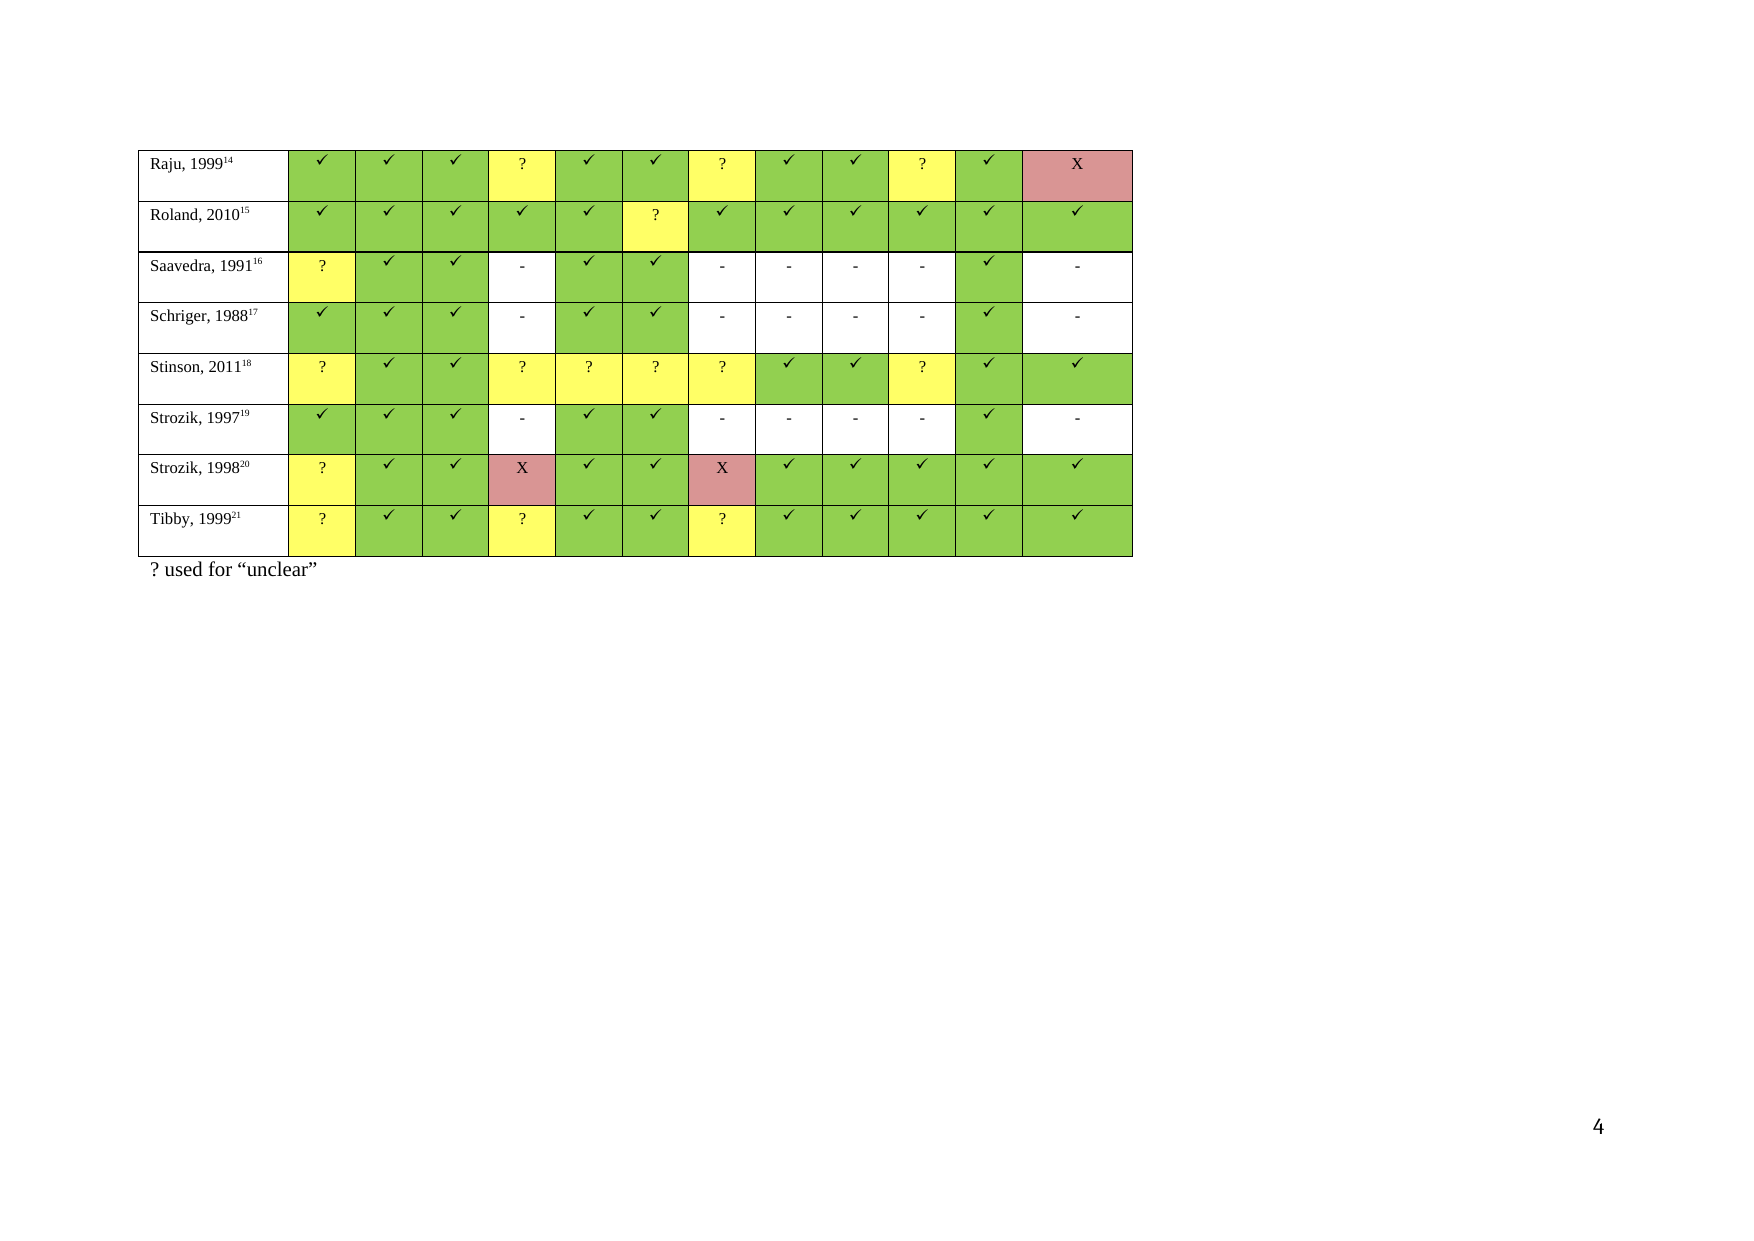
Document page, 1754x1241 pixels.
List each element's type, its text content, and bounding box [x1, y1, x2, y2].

table_cell X [689, 455, 755, 505]
table_cell - [823, 303, 888, 353]
table_cell [423, 151, 488, 201]
table_cell [889, 506, 955, 556]
table_cell [1023, 455, 1132, 505]
table_cell - [489, 303, 555, 353]
table_cell [556, 303, 622, 353]
table_cell [356, 303, 422, 353]
table_cell [423, 303, 488, 353]
table_cell [556, 405, 622, 454]
table_cell [623, 253, 688, 302]
table_cell - [756, 253, 822, 302]
table_cell [289, 151, 355, 201]
table_cell ? [889, 354, 955, 404]
table_cell [356, 253, 422, 302]
table_cell ? [689, 151, 755, 201]
table_cell [556, 455, 622, 505]
table_cell Raju, 199914 [139, 151, 288, 201]
table_cell [756, 506, 822, 556]
table_cell [889, 202, 955, 251]
table_cell ? [623, 202, 688, 251]
text ? used for “unclear” [150, 557, 1604, 581]
table_cell [356, 405, 422, 454]
table_cell Strozik, 199719 [139, 405, 288, 454]
table_cell Stinson, 201118 [139, 354, 288, 404]
table_cell Strozik, 199820 [139, 455, 288, 505]
table_cell [823, 506, 888, 556]
table_cell [623, 506, 688, 556]
table_cell [956, 405, 1022, 454]
table_cell [956, 253, 1022, 302]
table_cell - [489, 405, 555, 454]
table_cell [889, 455, 955, 505]
table_cell [489, 202, 555, 251]
table_cell [756, 354, 822, 404]
table_cell [823, 455, 888, 505]
table_cell Roland, 201015 [139, 202, 288, 251]
table_cell - [889, 253, 955, 302]
table_cell [956, 455, 1022, 505]
table_cell [823, 354, 888, 404]
table_cell - [689, 253, 755, 302]
table_cell [956, 506, 1022, 556]
table_cell - [489, 253, 555, 302]
table_cell - [1023, 253, 1132, 302]
table_cell [956, 303, 1022, 353]
table_cell ? [489, 506, 555, 556]
table_cell [689, 202, 755, 251]
table_cell X [489, 455, 555, 505]
table_cell [1023, 506, 1132, 556]
table_cell [289, 303, 355, 353]
table_cell Tibby, 199921 [139, 506, 288, 556]
table_cell [623, 303, 688, 353]
table_cell [356, 151, 422, 201]
table_cell [756, 202, 822, 251]
table_cell X [1023, 151, 1132, 201]
table_cell [1023, 202, 1132, 251]
table_cell Schriger, 198817 [139, 303, 288, 353]
table_cell - [823, 405, 888, 454]
table_cell [423, 506, 488, 556]
table_cell - [889, 405, 955, 454]
table_cell [289, 202, 355, 251]
table_cell [556, 253, 622, 302]
table_cell ? [623, 354, 688, 404]
table_cell [956, 354, 1022, 404]
table_cell ? [689, 354, 755, 404]
table_cell ? [556, 354, 622, 404]
table_cell [556, 151, 622, 201]
table_cell - [889, 303, 955, 353]
table_cell [556, 202, 622, 251]
table_cell - [756, 303, 822, 353]
table_cell [623, 405, 688, 454]
table_cell ? [889, 151, 955, 201]
table_cell [623, 151, 688, 201]
table_cell [423, 253, 488, 302]
table_cell [356, 202, 422, 251]
table_cell [823, 202, 888, 251]
table_cell [423, 202, 488, 251]
table_cell [956, 151, 1022, 201]
table_cell [289, 405, 355, 454]
table_cell ? [289, 253, 355, 302]
table_cell - [689, 405, 755, 454]
table_cell [556, 506, 622, 556]
table_cell - [1023, 405, 1132, 454]
table_cell [756, 151, 822, 201]
table_cell [356, 354, 422, 404]
table_cell [1023, 354, 1132, 404]
table_cell - [756, 405, 822, 454]
table_cell ? [689, 506, 755, 556]
table_cell [423, 405, 488, 454]
table_cell [356, 455, 422, 505]
table_cell [756, 455, 822, 505]
table_cell [956, 202, 1022, 251]
table_cell [356, 506, 422, 556]
table_cell ? [289, 455, 355, 505]
table_cell [823, 151, 888, 201]
table_cell - [823, 253, 888, 302]
table_cell - [689, 303, 755, 353]
table_cell [423, 455, 488, 505]
table_cell ? [289, 354, 355, 404]
table_cell [623, 455, 688, 505]
table_cell [423, 354, 488, 404]
table_cell ? [489, 354, 555, 404]
table_cell - [1023, 303, 1132, 353]
table_cell Saavedra, 199116 [139, 253, 288, 302]
table_cell ? [289, 506, 355, 556]
